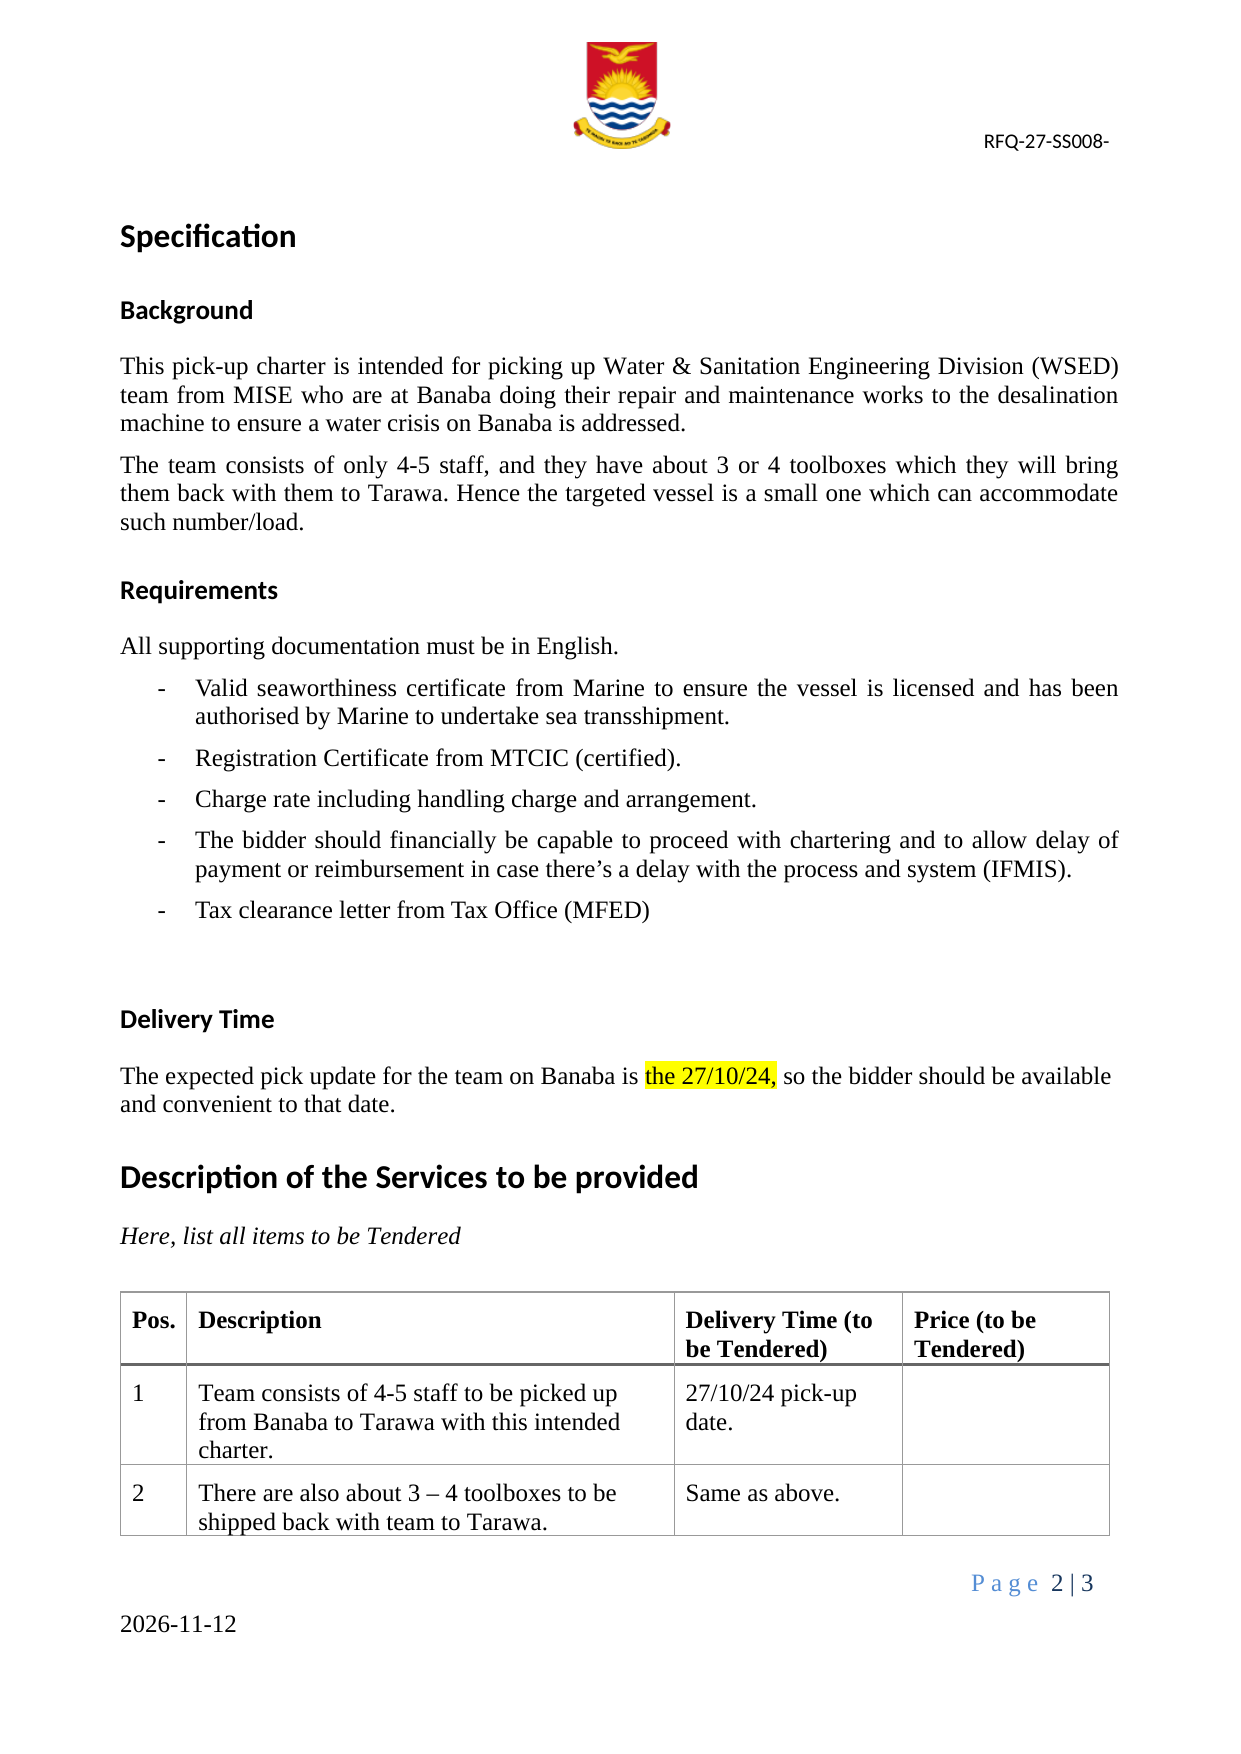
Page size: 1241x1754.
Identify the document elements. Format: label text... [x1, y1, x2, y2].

table_cell 1 [121, 1366, 186, 1464]
list Charge rate including handling charge and arrangement. [157, 784, 1120, 813]
table_cell 2 [121, 1465, 186, 1535]
table_cell Team consists of 4-5 staff to be picked up from Banaba to Tarawa with this intended charter. [187, 1366, 674, 1464]
subtitle Requirements [120, 573, 1120, 606]
table_cell Same as above. [675, 1465, 902, 1535]
list Valid seaworthiness certificate from Marine to ensure the vessel is licensed and has been authorised by Marine to undertake sea transshipment. [157, 673, 1120, 730]
text All supporting documentation must be in English. [120, 631, 1120, 660]
text The team consists of only 4-5 staff, and they have about 3 or 4 toolboxes which they will bring them back with them to Tarawa. Hence the targeted vessel is a small one which can accommodate such number/load. [120, 450, 1120, 536]
text Here, list all items to be Tendered [120, 1221, 1120, 1250]
table_cell There are also about 3 – 4 toolboxes to be shipped back with team to Tarawa. [187, 1465, 674, 1535]
subtitle Specification [120, 215, 1120, 255]
text This pick-up charter is intended for picking up Water & Sanitation Engineering Division (WSED) team from MISE who are at Banaba doing their repair and maintenance works to the desalination machine to ensure a water crisis on Banaba is addressed. [120, 351, 1120, 437]
table_cell 27/10/24 pick-up date. [675, 1366, 902, 1464]
list The bidder should financially be capable to proceed with chartering and to allow delay of payment or reimbursement in case there’s a delay with the process and system (IFMIS). [157, 825, 1120, 883]
list Registration Certificate from MTCIC (certified). [157, 743, 1120, 771]
picture [573, 42, 671, 149]
subtitle Background [120, 293, 1120, 326]
table_cell [903, 1366, 1109, 1464]
table_cell [903, 1465, 1109, 1535]
table_header Description [187, 1293, 674, 1362]
table_header Pos. [121, 1293, 186, 1362]
list Tax clearance letter from Tax Office (MFED) [157, 895, 1120, 924]
table_header Delivery Time (to be Tendered) [675, 1293, 902, 1362]
subtitle Delivery Time [120, 1003, 1120, 1036]
table_header Price (to be Tendered) [903, 1293, 1109, 1362]
text The expected pick update for the team on Banaba is the 27/10/24, so the bidder should be available and convenient to that date. [120, 1061, 1120, 1118]
subtitle Description of the Services to be provided [120, 1156, 1120, 1196]
